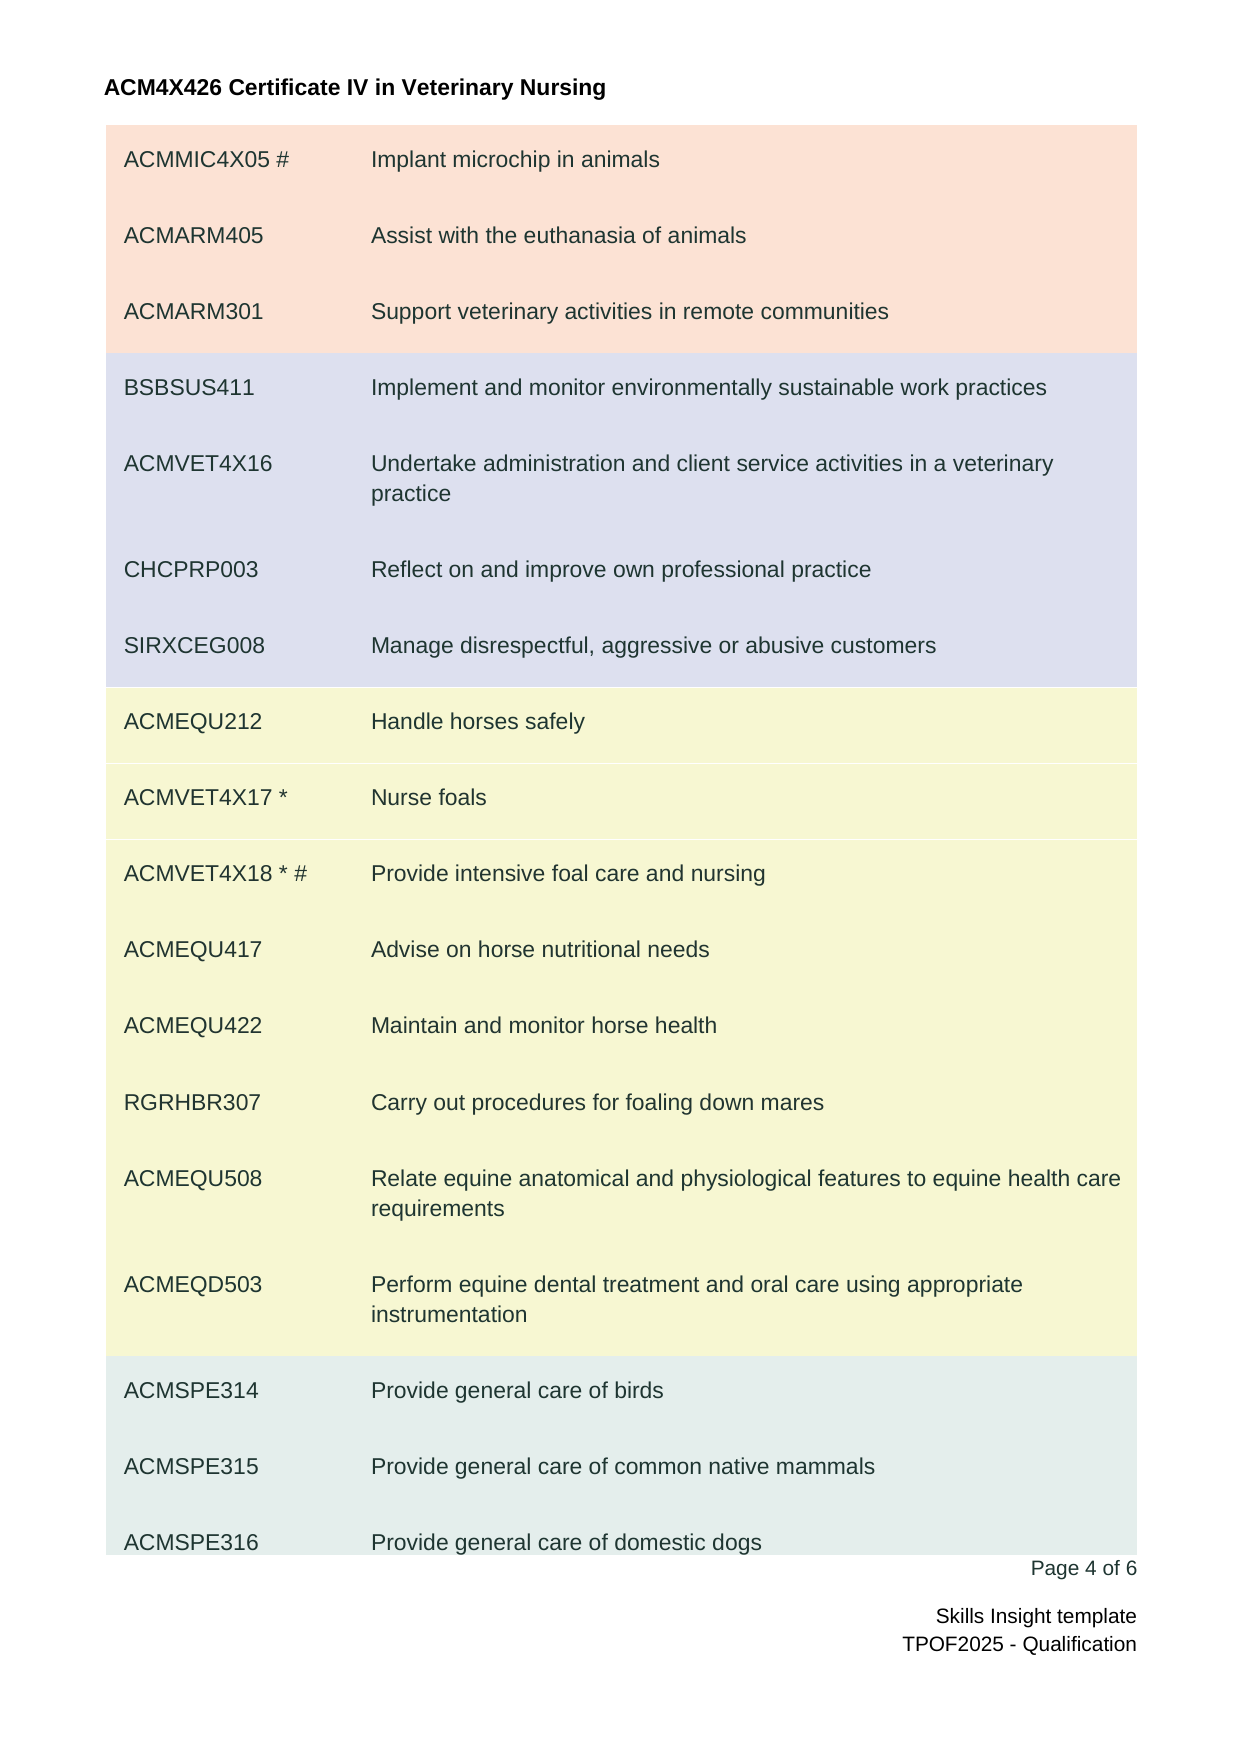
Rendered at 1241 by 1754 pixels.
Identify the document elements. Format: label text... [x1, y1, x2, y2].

table_cell Carry out procedures for foaling down mares [354, 1068, 1137, 1144]
table_cell ACMEQU422 [106, 992, 354, 1068]
table_cell ACMARM301 [106, 277, 354, 353]
table_header ACMMIC4X05 # [106, 125, 354, 201]
table_cell Provide general care of common native mammals [354, 1432, 1137, 1508]
table_cell Perform equine dental treatment and oral care using appropriate instrumentation [354, 1250, 1137, 1356]
table_cell ACMVET4X16 [106, 429, 354, 535]
table_cell ACMSPE316 [106, 1508, 354, 1555]
table_cell Provide intensive foal care and nursing [354, 840, 1137, 916]
table_cell ACMVET4X17 * [106, 764, 354, 839]
table_cell Assist with the euthanasia of animals [354, 201, 1137, 277]
table_cell Relate equine anatomical and physiological features to equine health care requirements [354, 1144, 1137, 1250]
table_cell ACMEQU417 [106, 916, 354, 992]
table_cell ACMEQU212 [106, 688, 354, 763]
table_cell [354, 1508, 1137, 1555]
table_cell Support veterinary activities in remote communities [354, 277, 1137, 353]
table_cell Advise on horse nutritional needs [354, 916, 1137, 992]
table_cell Reflect on and improve own professional practice [354, 535, 1137, 611]
table_cell BSBSUS411 [106, 353, 354, 429]
table_cell Undertake administration and client service activities in a veterinary practice [354, 429, 1137, 535]
table_cell ACMSPE315 [106, 1432, 354, 1508]
table_cell Implement and monitor environmentally sustainable work practices [354, 353, 1137, 429]
table_cell CHCPRP003 [106, 535, 354, 611]
table_cell ACMEQD503 [106, 1250, 354, 1356]
table_cell ACMEQU508 [106, 1144, 354, 1250]
table_cell RGRHBR307 [106, 1068, 354, 1144]
table_cell ACMSPE314 [106, 1356, 354, 1432]
table_cell Nurse foals [354, 764, 1137, 839]
table_cell Handle horses safely [354, 688, 1137, 763]
table_header Implant microchip in animals [354, 125, 1137, 201]
table_cell ACMARM405 [106, 201, 354, 277]
table_cell Provide general care of birds [354, 1356, 1137, 1432]
table_cell Maintain and monitor horse health [354, 992, 1137, 1068]
table_cell ACMVET4X18 * # [106, 840, 354, 916]
table_cell Manage disrespectful, aggressive or abusive customers [354, 611, 1137, 687]
table_cell SIRXCEG008 [106, 611, 354, 687]
